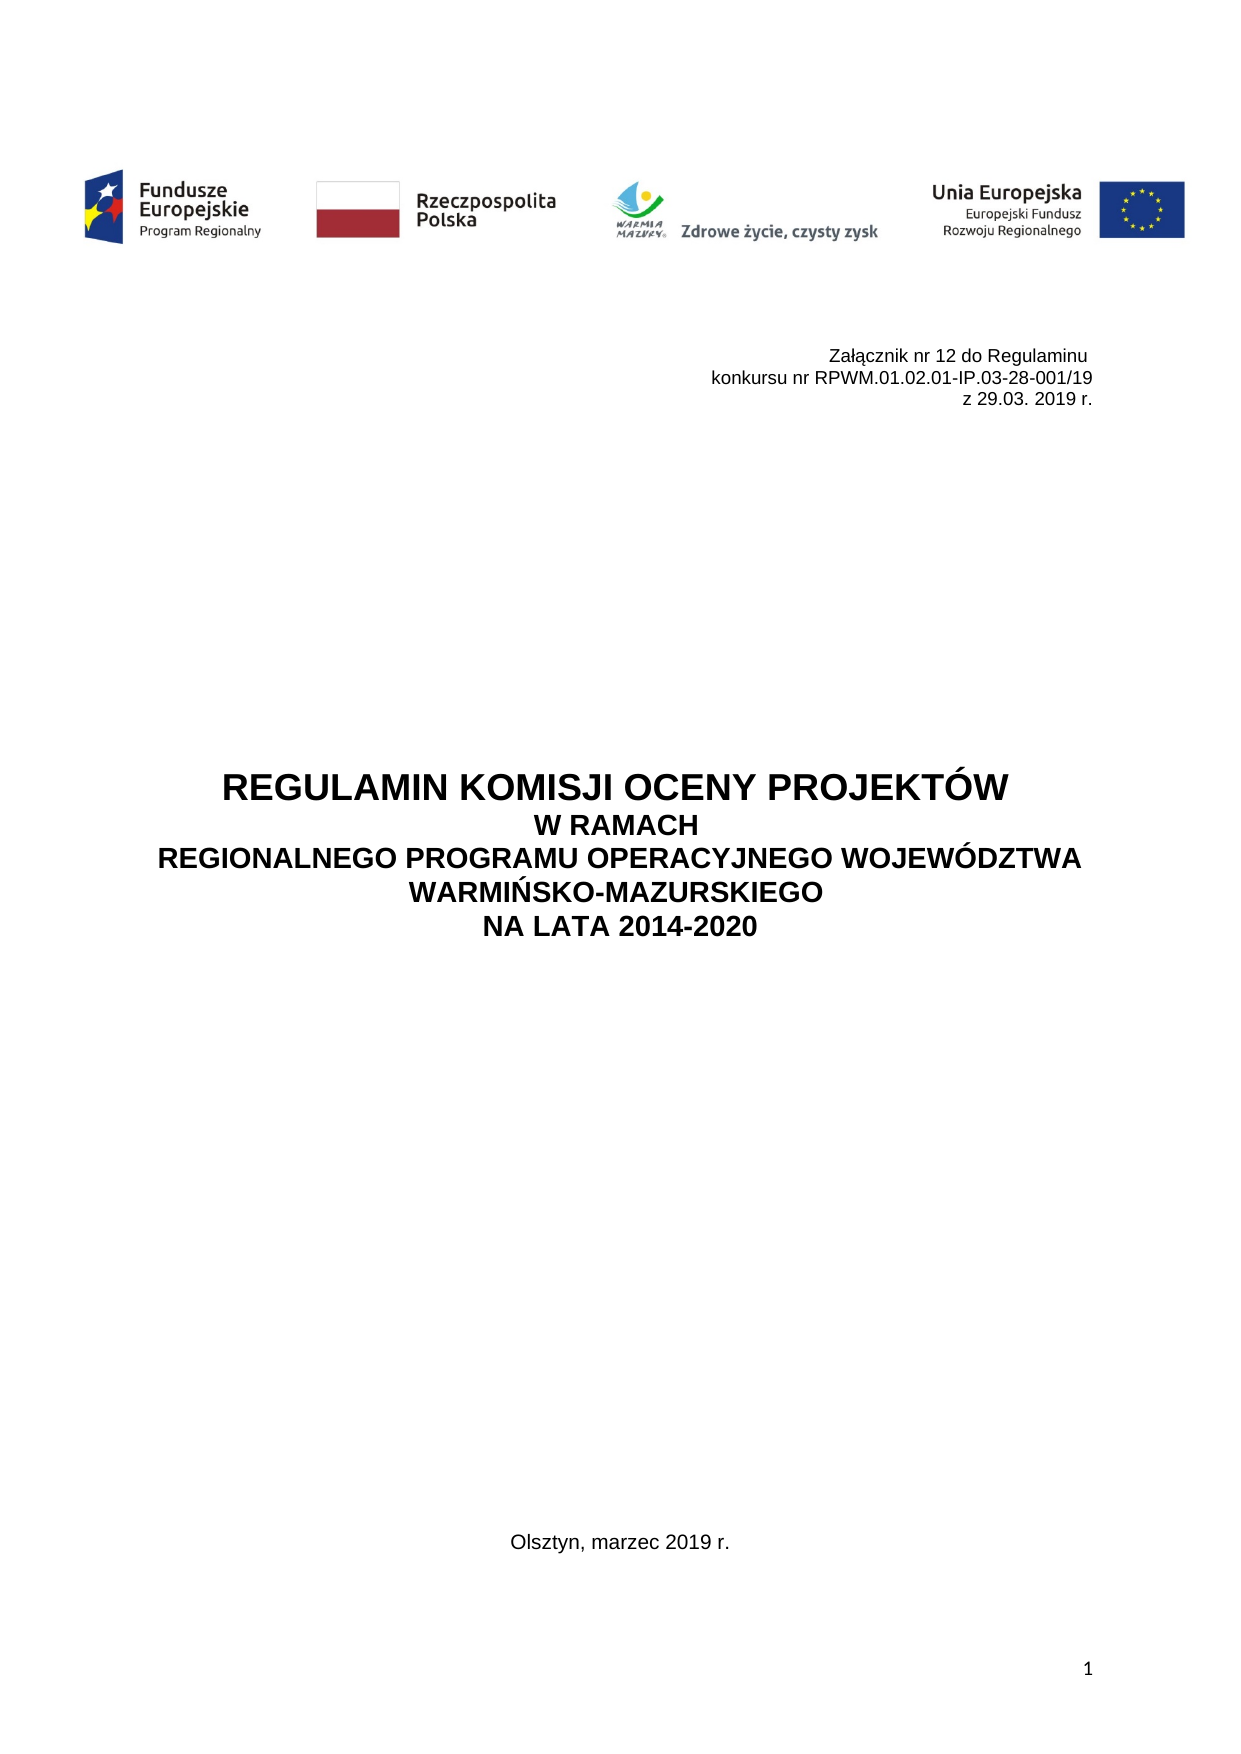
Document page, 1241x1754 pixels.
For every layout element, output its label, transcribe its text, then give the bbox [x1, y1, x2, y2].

text Załącznik nr 12 do Regulaminu konkursu nr RPWM.01.02.01-IP.03-28-001/19 z 29.03. 2019 r. [620, 345, 1093, 410]
picture [43, 147, 1221, 264]
text REGULAMIN KOMISJI OCENY PROJEKTÓW W RAMACH REGIONALNEGO PROGRAMU OPERACYJNEGO WOJEWÓDZTWA WARMIŃSKO-MAZURSKIEGO NA LATA 2014-2020 [148, 765, 1093, 942]
text Olsztyn, marzec 2019 r. [148, 1530, 1093, 1554]
